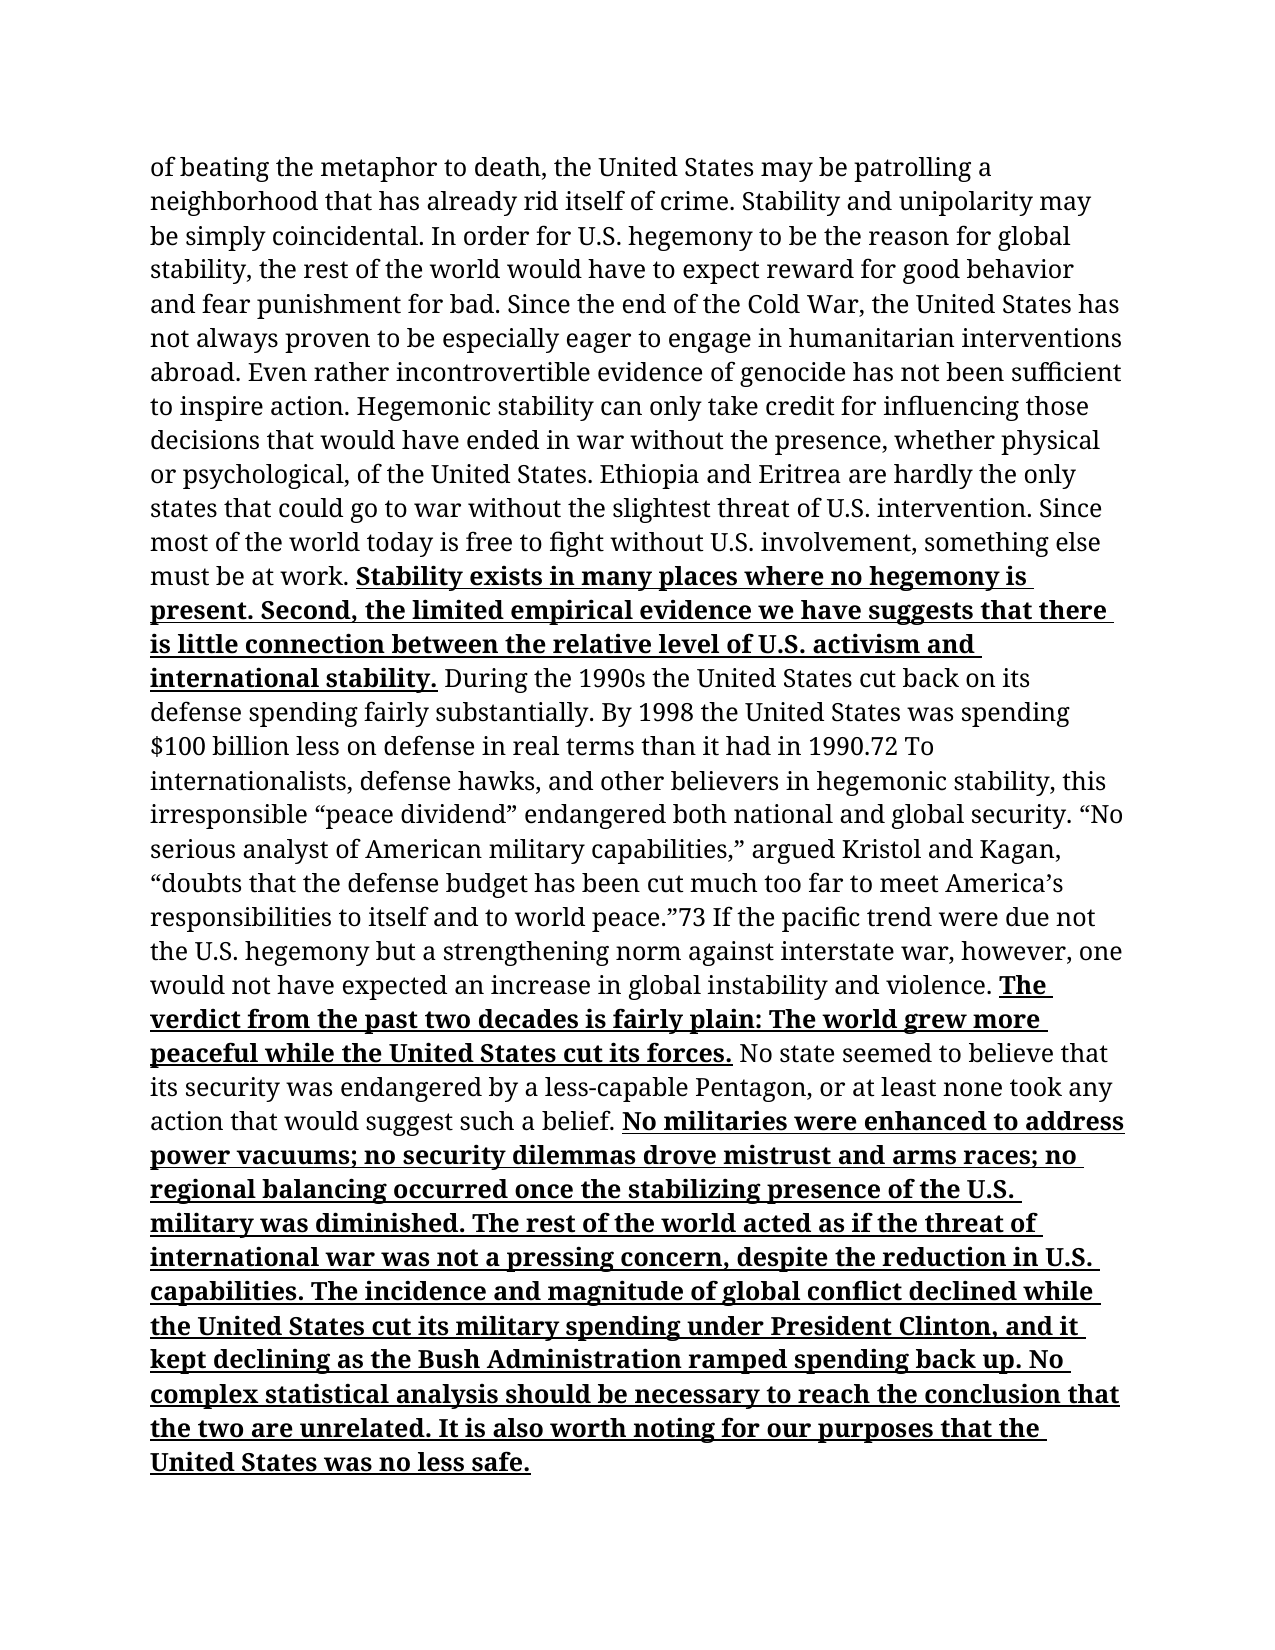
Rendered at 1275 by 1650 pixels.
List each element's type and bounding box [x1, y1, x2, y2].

text [150, 150, 1125, 1478]
